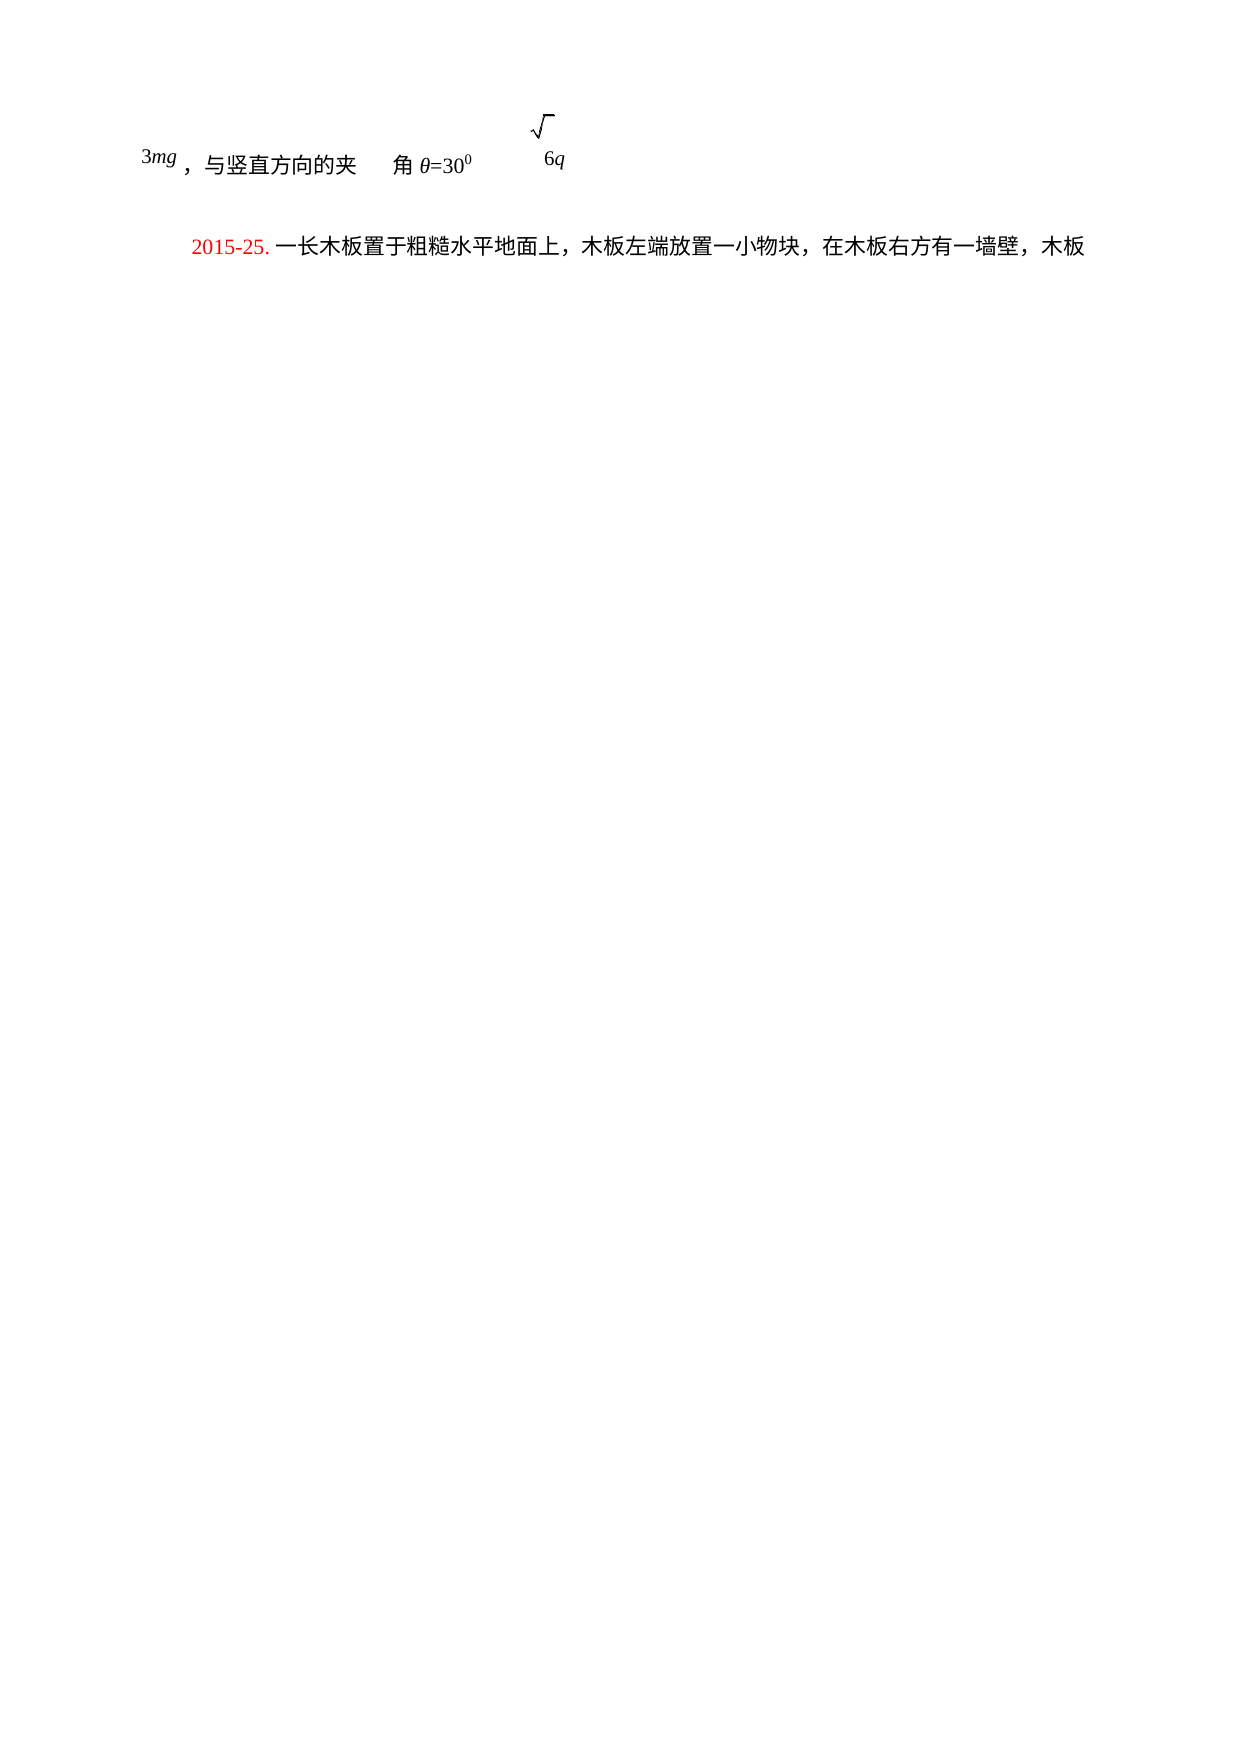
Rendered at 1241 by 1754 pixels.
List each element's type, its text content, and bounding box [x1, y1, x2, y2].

text 6q [544, 148, 1119, 169]
picture [530, 114, 555, 139]
text 3mg ，与竖直方向的夹角 θ=300 [392, 148, 523, 179]
text 2015-25. 一长木板置于粗糙水平地面上，木板左端放置一小物块，在木板右方有一墙壁，木板 [191, 229, 1119, 260]
text 3mg ，与竖直方向的夹角 θ=300 [141, 148, 372, 179]
